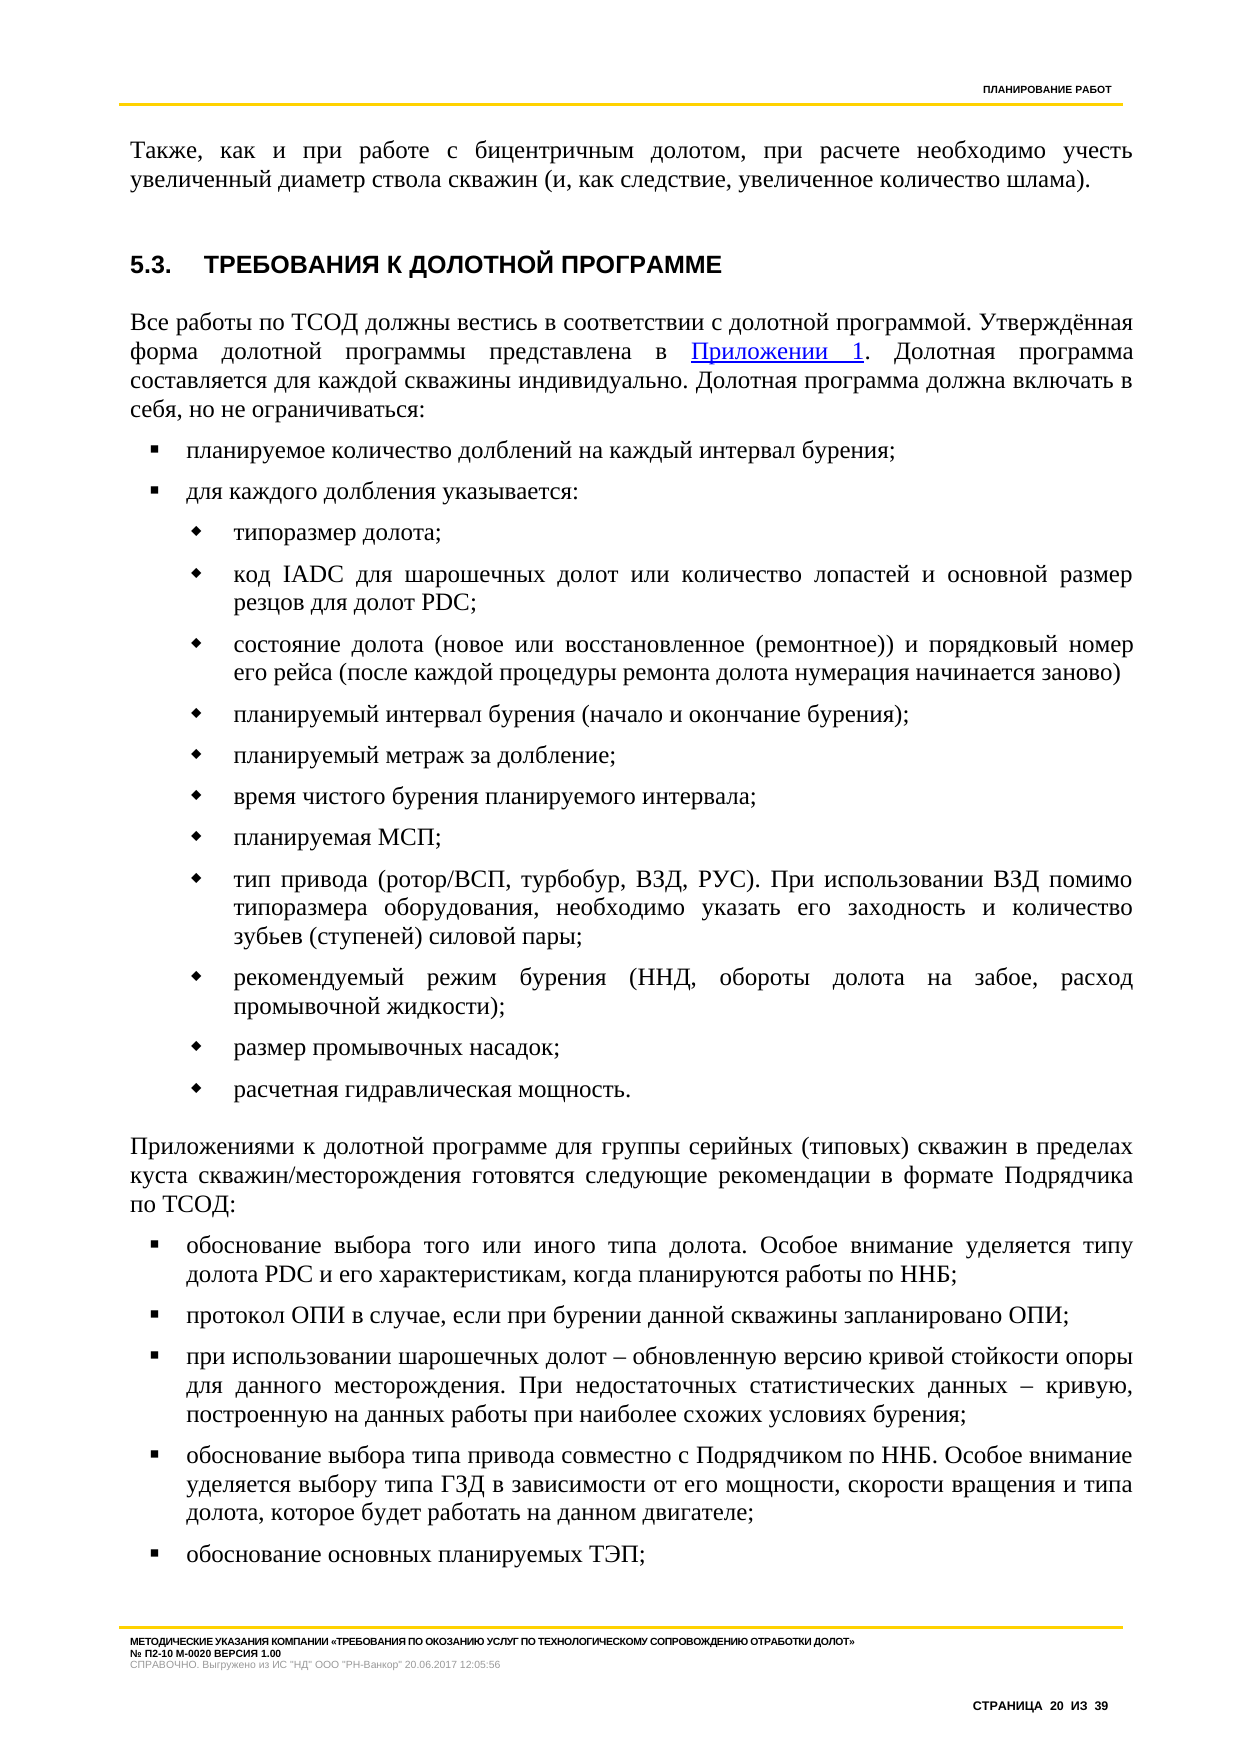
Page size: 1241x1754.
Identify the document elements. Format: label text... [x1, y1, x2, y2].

list обоснование выбора того или иного типа долота. Особое внимание уделяется типу долота PDC и его характеристикам, когда планируются работы по ННБ; [149, 1230, 1134, 1287]
list при использовании шарошечных долот – обновленную версию кривой стойкости опоры для данного месторождения. При недостаточных статистических данных – кривую, построенную на данных работы при наиболее схожих условиях бурения; [149, 1341, 1134, 1427]
list планируемое количество долблений на каждый интервал бурения; [149, 435, 1134, 464]
list код IADC для шарошечных долот или количество лопастей и основной размер резцов для долот PDC; [189, 559, 1134, 616]
list тип привода (ротор/ВСП, турбобур, ВЗД, РУС). При использовании ВЗД помимо типоразмера оборудования, необходимо указать его заходность и количество зубьев (ступеней) силовой пары; [189, 864, 1134, 950]
list обоснование основных планируемых ТЭП; [149, 1539, 1134, 1567]
list планируемый метраж за долбление; [189, 740, 1134, 769]
list ТРЕБОВАНИЯ К ДОЛОТНОЙ ПРОГРАММЕ [130, 250, 1134, 279]
list протокол ОПИ в случае, если при бурении данной скважины запланировано ОПИ; [149, 1300, 1134, 1329]
list расчетная гидравлическая мощность. [189, 1074, 1134, 1102]
list планируемая МСП; [189, 822, 1134, 851]
text Все работы по ТСОД должны вестись в соответствии с долотной программой. Утверждённая форма долотной программы представлена в Приложении 1. Долотная программа составляется для каждой скважины индивидуально. Долотная программа должна включать в себя, но не ограничиваться: [130, 307, 1134, 422]
text Приложениями к долотной программе для группы серийных (типовых) скважин в пределах куста скважин/месторождения готовятся следующие рекомендации в формате Подрядчика по ТСОД: [130, 1131, 1134, 1217]
list обоснование выбора типа привода совместно с Подрядчиком по ННБ. Особое внимание уделяется выбору типа ГЗД в зависимости от его мощности, скорости вращения и типа долота, которое будет работать на данном двигателе; [149, 1440, 1134, 1526]
text Также, как и при работе с бицентричным долотом, при расчете необходимо учесть увеличенный диаметр ствола скважин (и, как следствие, увеличенное количество шлама). [130, 135, 1134, 192]
list для каждого долбления указывается: [149, 476, 1134, 505]
list размер промывочных насадок; [189, 1032, 1134, 1061]
list рекомендуемый режим бурения (ННД, обороты долота на забое, расход промывочной жидкости); [189, 962, 1134, 1020]
list типоразмер долота; [189, 517, 1134, 546]
list планируемый интервал бурения (начало и окончание бурения); [189, 699, 1134, 727]
list состояние долота (новое или восстановленное (ремонтное)) и порядковый номер его рейса (после каждой процедуры ремонта долота нумерация начинается заново) [189, 629, 1134, 686]
list время чистого бурения планируемого интервала; [189, 781, 1134, 810]
